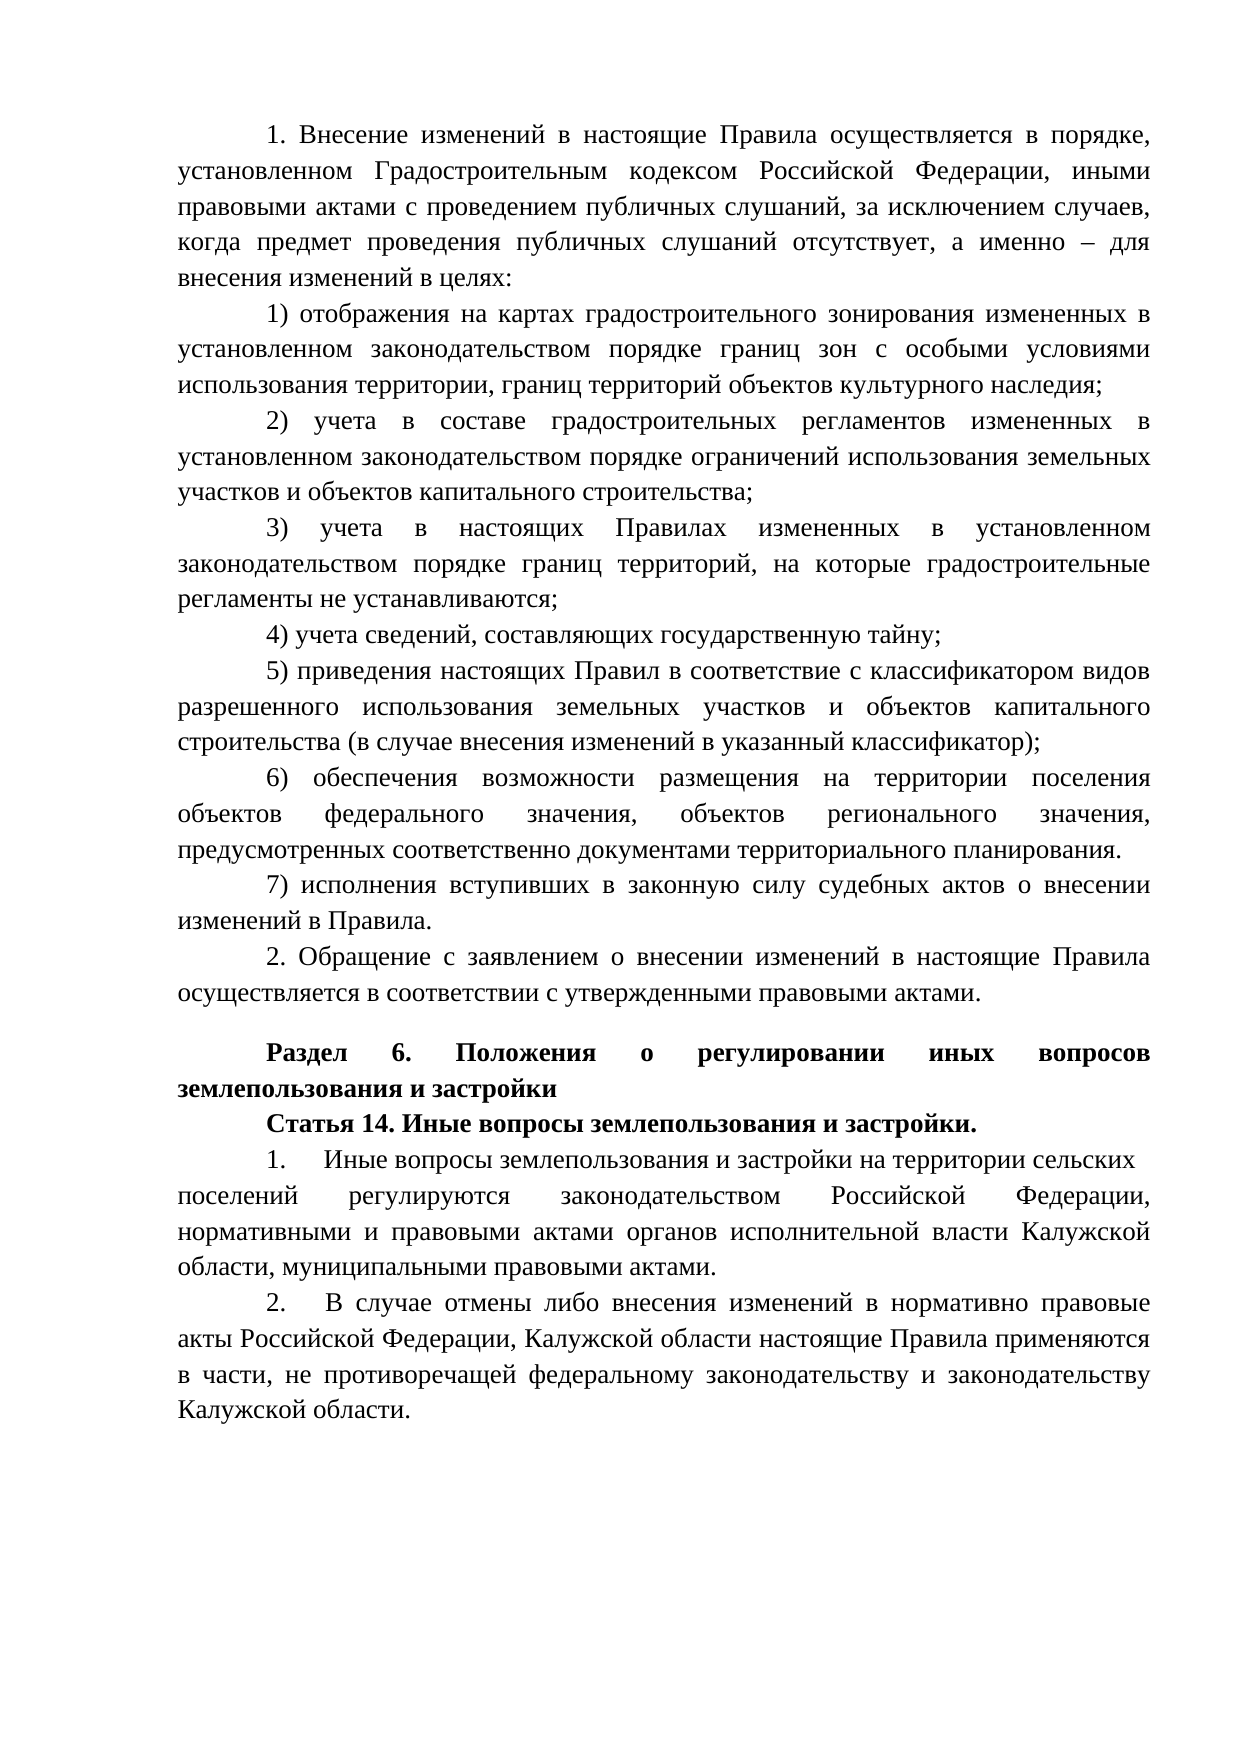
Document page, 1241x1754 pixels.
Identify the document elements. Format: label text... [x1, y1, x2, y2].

text 2. Обращение с заявлением о внесении изменений в настоящие Правила осуществляется в соответствии с утвержденными правовыми актами. [177, 940, 1152, 1007]
list Иные вопросы землепользования и застройки на территории сельских [266, 1143, 1152, 1174]
text 2. В случае отмены либо внесения изменений в нормативно правовые акты Российской Федерации, Калужской области настоящие Правила применяются в части, не противоречащей федеральному законодательству и законодательству Калужской области. [177, 1286, 1152, 1424]
text Статья 14. Иные вопросы землепользования и застройки. [177, 1108, 1152, 1139]
text 7) исполнения вступивших в законную силу судебных актов о внесении изменений в Правила. [177, 868, 1152, 935]
text 1) отображения на картах градостроительного зонирования измененных в установленном законодательством порядке границ зон с особыми условиями использования территории, границ территорий объектов культурного наследия; [177, 297, 1152, 399]
text 2) учета в составе градостроительных регламентов измененных в установленном законодательством порядке ограничений использования земельных участков и объектов капитального строительства; [177, 404, 1152, 507]
text 6) обеспечения возможности размещения на территории поселения объектов федерального значения, объектов регионального значения, предусмотренных соответственно документами территориального планирования. [177, 761, 1152, 864]
text 3) учета в настоящих Правилах измененных в установленном законодательством порядке границ территорий, на которые градостроительные регламенты не устанавливаются; [177, 511, 1152, 614]
text Раздел 6. Положения о регулировании иных вопросов землепользования и застройки [177, 1036, 1152, 1103]
text поселений регулируются законодательством Российской Федерации, нормативными и правовыми актами органов исполнительной власти Калужской области, муниципальными правовыми актами. [177, 1179, 1152, 1282]
text 1. Внесение изменений в настоящие Правила осуществляется в порядке, установленном Градостроительным кодексом Российской Федерации, иными правовыми актами с проведением публичных слушаний, за исключением случаев, когда предмет проведения публичных слушаний отсутствует, а именно – для внесения изменений в целях: [177, 118, 1152, 292]
text 5) приведения настоящих Правил в соответствие с классификатором видов разрешенного использования земельных участков и объектов капитального строительства (в случае внесения изменений в указанный классификатор); [177, 654, 1152, 757]
text 4) учета сведений, составляющих государственную тайну; [177, 618, 1152, 649]
